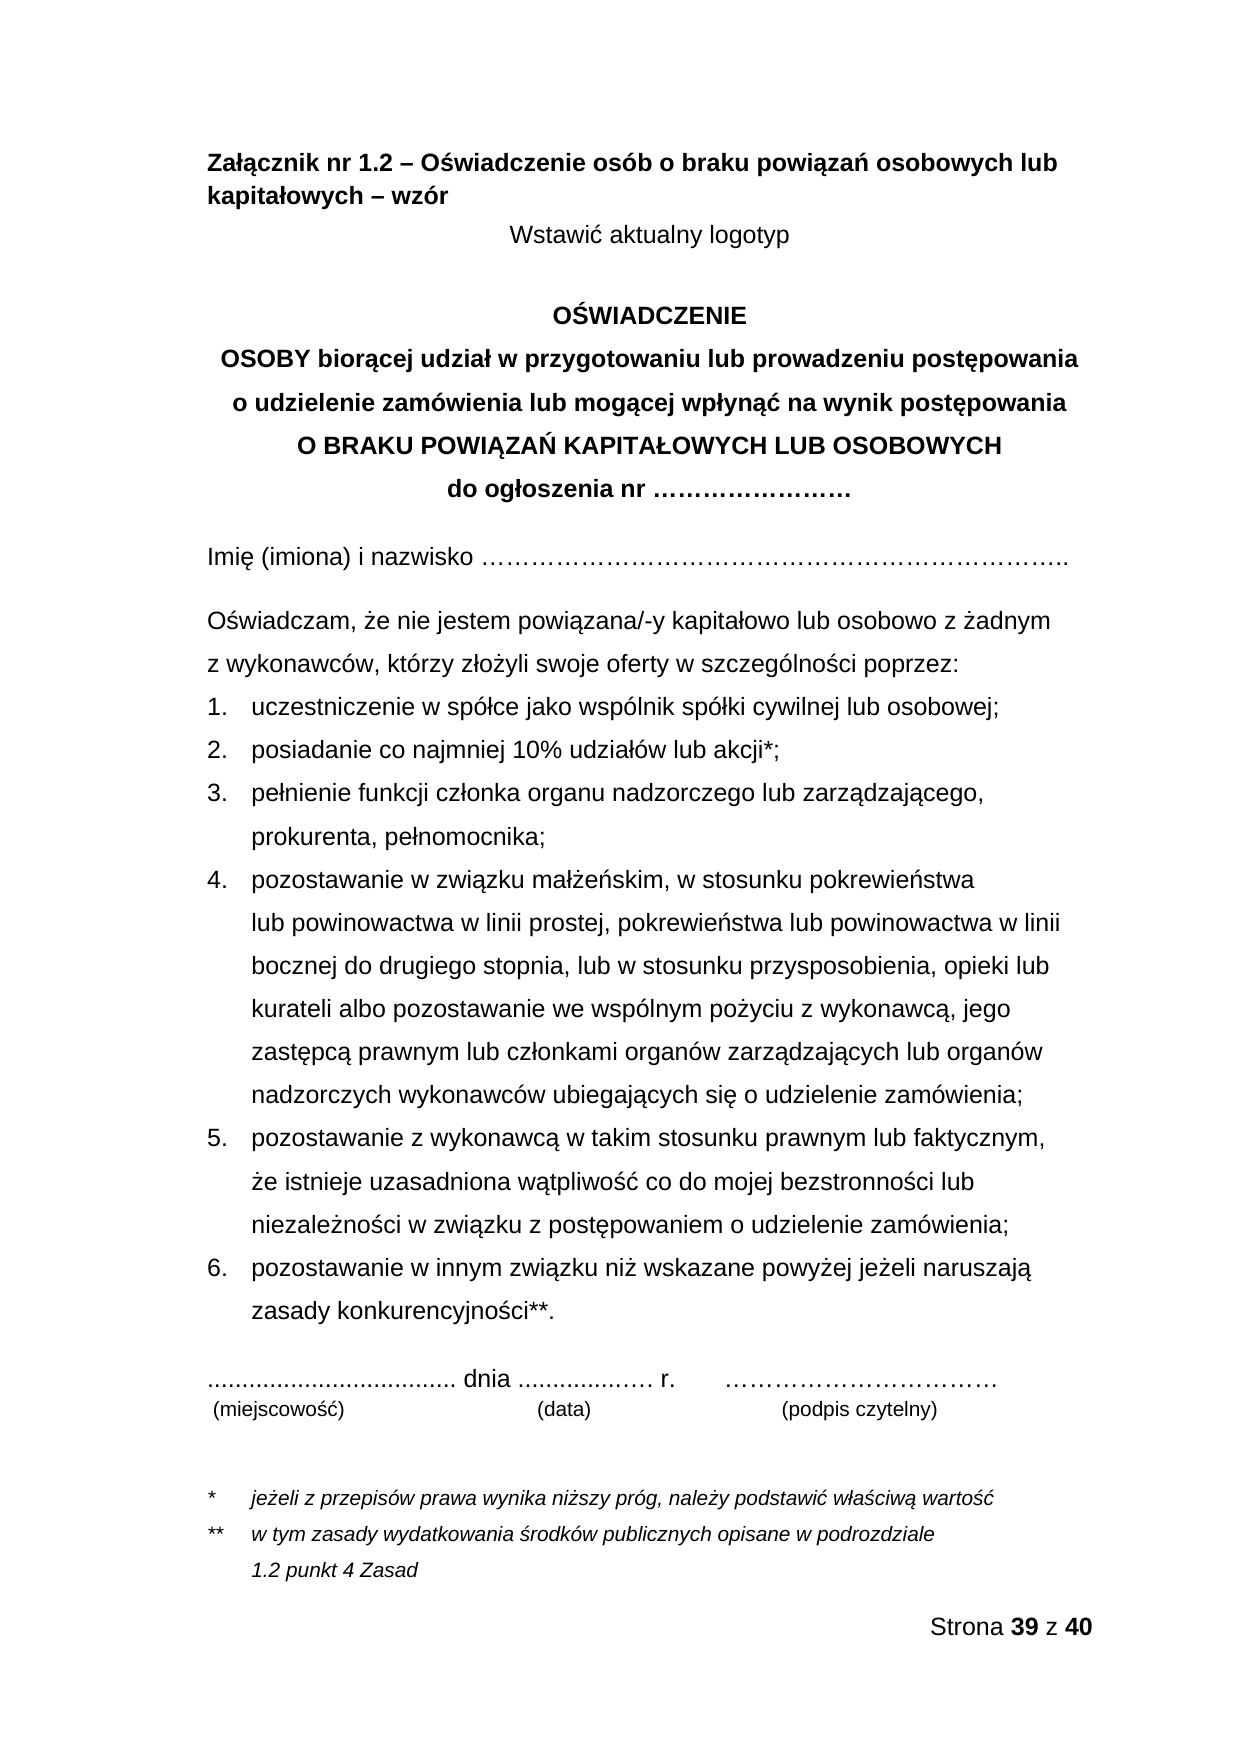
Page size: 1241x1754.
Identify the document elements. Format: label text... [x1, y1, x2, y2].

text Oświadczam, że nie jestem powiązana/-y kapitałowo lub osobowo z żadnym z wykonawców, którzy złożyli swoje oferty w szczególności poprzez: [207, 606, 1092, 678]
text ** w tym zasady wydatkowania środków publicznych opisane w podrozdziale [207, 1522, 1092, 1546]
subtitle Załącznik nr 1.2 – Oświadczenie osób o braku powiązań osobowych lub kapitałowych – wzór [207, 148, 1092, 209]
list pozostawanie z wykonawcą w takim stosunku prawnym lub faktycznym, że istnieje uzasadniona wątpliwość co do mojej bezstronności lub niezależności w związku z postępowaniem o udzielenie zamówienia; [207, 1123, 1092, 1238]
text O BRAKU POWIĄZAŃ KAPITAŁOWYCH LUB OSOBOWYCH [207, 431, 1092, 459]
text OSOBY biorącej udział w przygotowaniu lub prowadzeniu postępowania o udzielenie zamówienia lub mogącej wpłynąć na wynik postępowania [207, 344, 1092, 416]
text OŚWIADCZENIE [207, 301, 1092, 330]
text (miejscowość) (data) (podpis czytelny) [207, 1397, 1092, 1421]
list pozostawanie w innym związku niż wskazane powyżej jeżeli naruszają zasady konkurencyjności**. [207, 1253, 1092, 1325]
text Imię (imiona) i nazwisko …………………………………………………………….. [207, 542, 1092, 571]
list uczestniczenie w spółce jako wspólnik spółki cywilnej lub osobowej; [207, 692, 1092, 721]
text * jeżeli z przepisów prawa wynika niższy próg, należy podstawić właściwą wartość [207, 1486, 1092, 1510]
text .................................... dnia ...............…. r. …………………………… [207, 1364, 1092, 1393]
list pełnienie funkcji członka organu nadzorczego lub zarządzającego, prokurenta, pełnomocnika; [207, 778, 1092, 850]
text do ogłoszenia nr …………………… [207, 474, 1092, 503]
list posiadanie co najmniej 10% udziałów lub akcji*; [207, 735, 1092, 764]
list pozostawanie w związku małżeńskim, w stosunku pokrewieństwa lub powinowactwa w linii prostej, pokrewieństwa lub powinowactwa w linii bocznej do drugiego stopnia, lub w stosunku przysposobienia, opieki lub kurateli albo pozostawanie we wspólnym pożyciu z wykonawcą, jego zastępcą prawnym lub członkami organów zarządzających lub organów nadzorczych wykonawców ubiegających się o udzielenie zamówienia; [207, 865, 1092, 1109]
text 1.2 punkt 4 Zasad [251, 1558, 1092, 1582]
text Wstawić aktualny logotyp [207, 220, 1092, 249]
